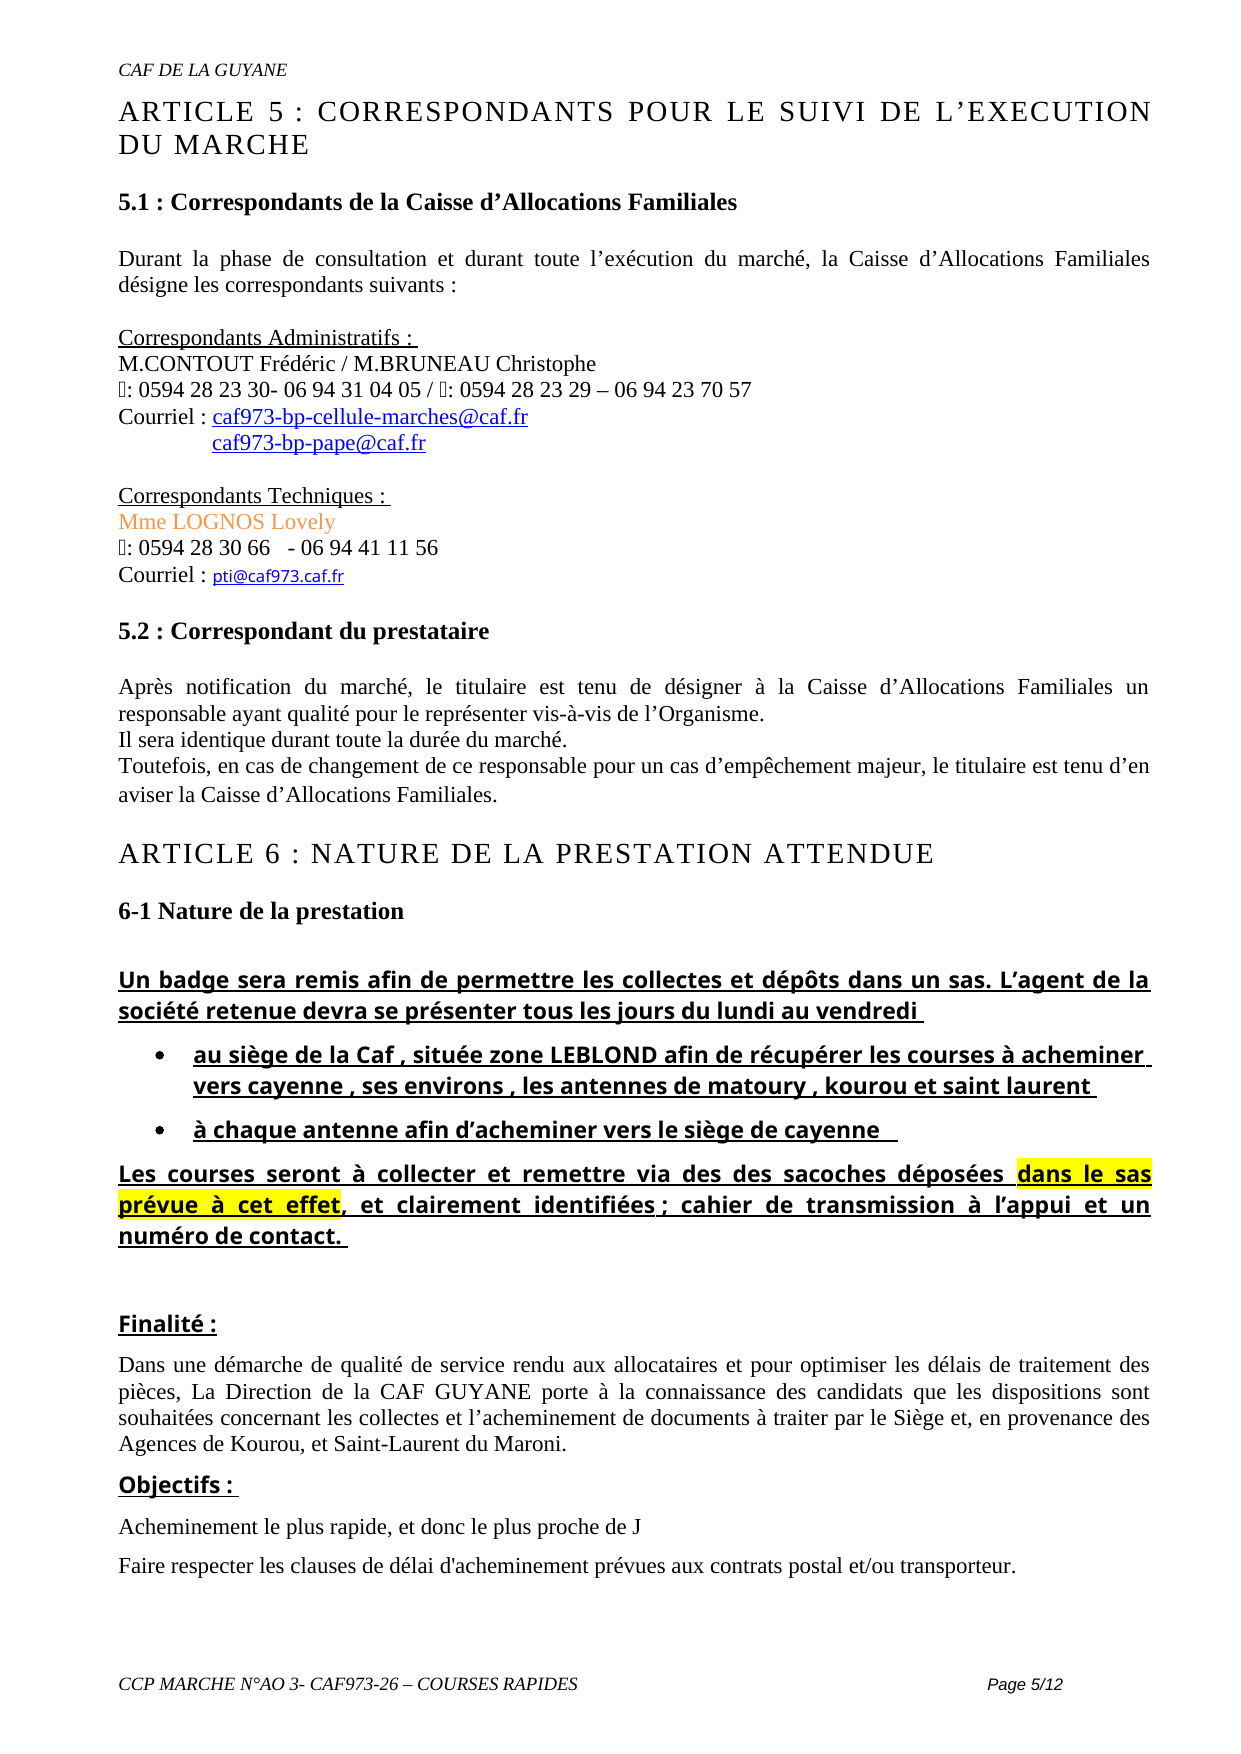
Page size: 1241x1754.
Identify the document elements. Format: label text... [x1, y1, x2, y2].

text Courriel : caf973-bp-cellule-marches@caf.fr [118, 403, 1152, 429]
subtitle 5.2 : Correspondant du prestataire [118, 616, 1152, 645]
subtitle 5.1 : Correspondants de la Caisse d’Allocations Familiales [118, 187, 1152, 216]
text Après notification du marché, le titulaire est tenu de désigner à la Caisse d’Allocations Familiales un responsable ayant qualité pour le représenter vis-à-vis de l’Organisme. [118, 673, 1152, 726]
text Correspondants Administratifs : [118, 324, 1152, 350]
list au siège de la Caf , située zone LEBLOND afin de récupérer les courses à acheminer vers cayenne , ses environs , les antennes de matoury , kourou et saint laurent [156, 1039, 1152, 1101]
text Acheminement le plus rapide, et donc le plus proche de J [118, 1513, 1152, 1539]
text M.CONTOUT Frédéric / M.BRUNEAU Christophe [118, 350, 1152, 376]
text Finalité : [118, 1308, 1152, 1339]
subtitle ARTICLE 5 : CORRESPONDANTS POUR LE SUIVI DE L’EXECUTION DU MARCHE [118, 94, 1152, 161]
text Objectifs : [118, 1469, 1152, 1501]
text Durant la phase de consultation et durant toute l’exécution du marché, la Caisse d’Allocations Familiales désigne les correspondants suivants : [118, 244, 1152, 297]
text Faire respecter les clauses de délai d'acheminement prévues aux contrats postal et/ou transporteur. [118, 1552, 1152, 1578]
text Toutefois, en cas de changement de ce responsable pour un cas d’empêchement majeur, le titulaire est tenu d’en aviser la Caisse d’Allocations Familiales. [118, 752, 1152, 808]
text caf973-bp-pape@caf.fr [118, 429, 1152, 455]
text Dans une démarche de qualité de service rendu aux allocataires et pour optimiser les délais de traitement des pièces, La Direction de la CAF GUYANE porte à la connaissance des candidats que les dispositions sont souhaitées concernant les collectes et l’acheminement de documents à traiter par le Siège et, en provenance des Agences de Kourou, et Saint-Laurent du Maroni. [118, 1351, 1152, 1457]
text : 0594 28 30 66 - 06 94 41 11 56 [118, 534, 1152, 561]
text Courriel : pti@caf973.caf.fr [118, 561, 1152, 587]
text Correspondants Techniques : [118, 482, 1152, 508]
text Les courses seront à collecter et remettre via des des sacoches déposées dans le sas prévue à cet effet, et clairement identifiées ; cahier de transmission à l’appui et un numéro de contact. [118, 1158, 1152, 1251]
text Mme LOGNOS Lovely [118, 508, 1152, 534]
list à chaque antenne afin d’acheminer vers le siège de cayenne [156, 1114, 1152, 1145]
subtitle ARTICLE 6 : NATURE DE LA PRESTATION ATTENDUE [118, 836, 1152, 870]
text Un badge sera remis afin de permettre les collectes et dépôts dans un sas. L’agent de la société retenue devra se présenter tous les jours du lundi au vendredi [118, 964, 1152, 1026]
text Il sera identique durant toute la durée du marché. [118, 726, 1152, 752]
subtitle 6-1 Nature de la prestation [118, 896, 1152, 925]
text : 0594 28 23 30- 06 94 31 04 05 / : 0594 28 23 29 – 06 94 23 70 57 [118, 376, 1152, 403]
